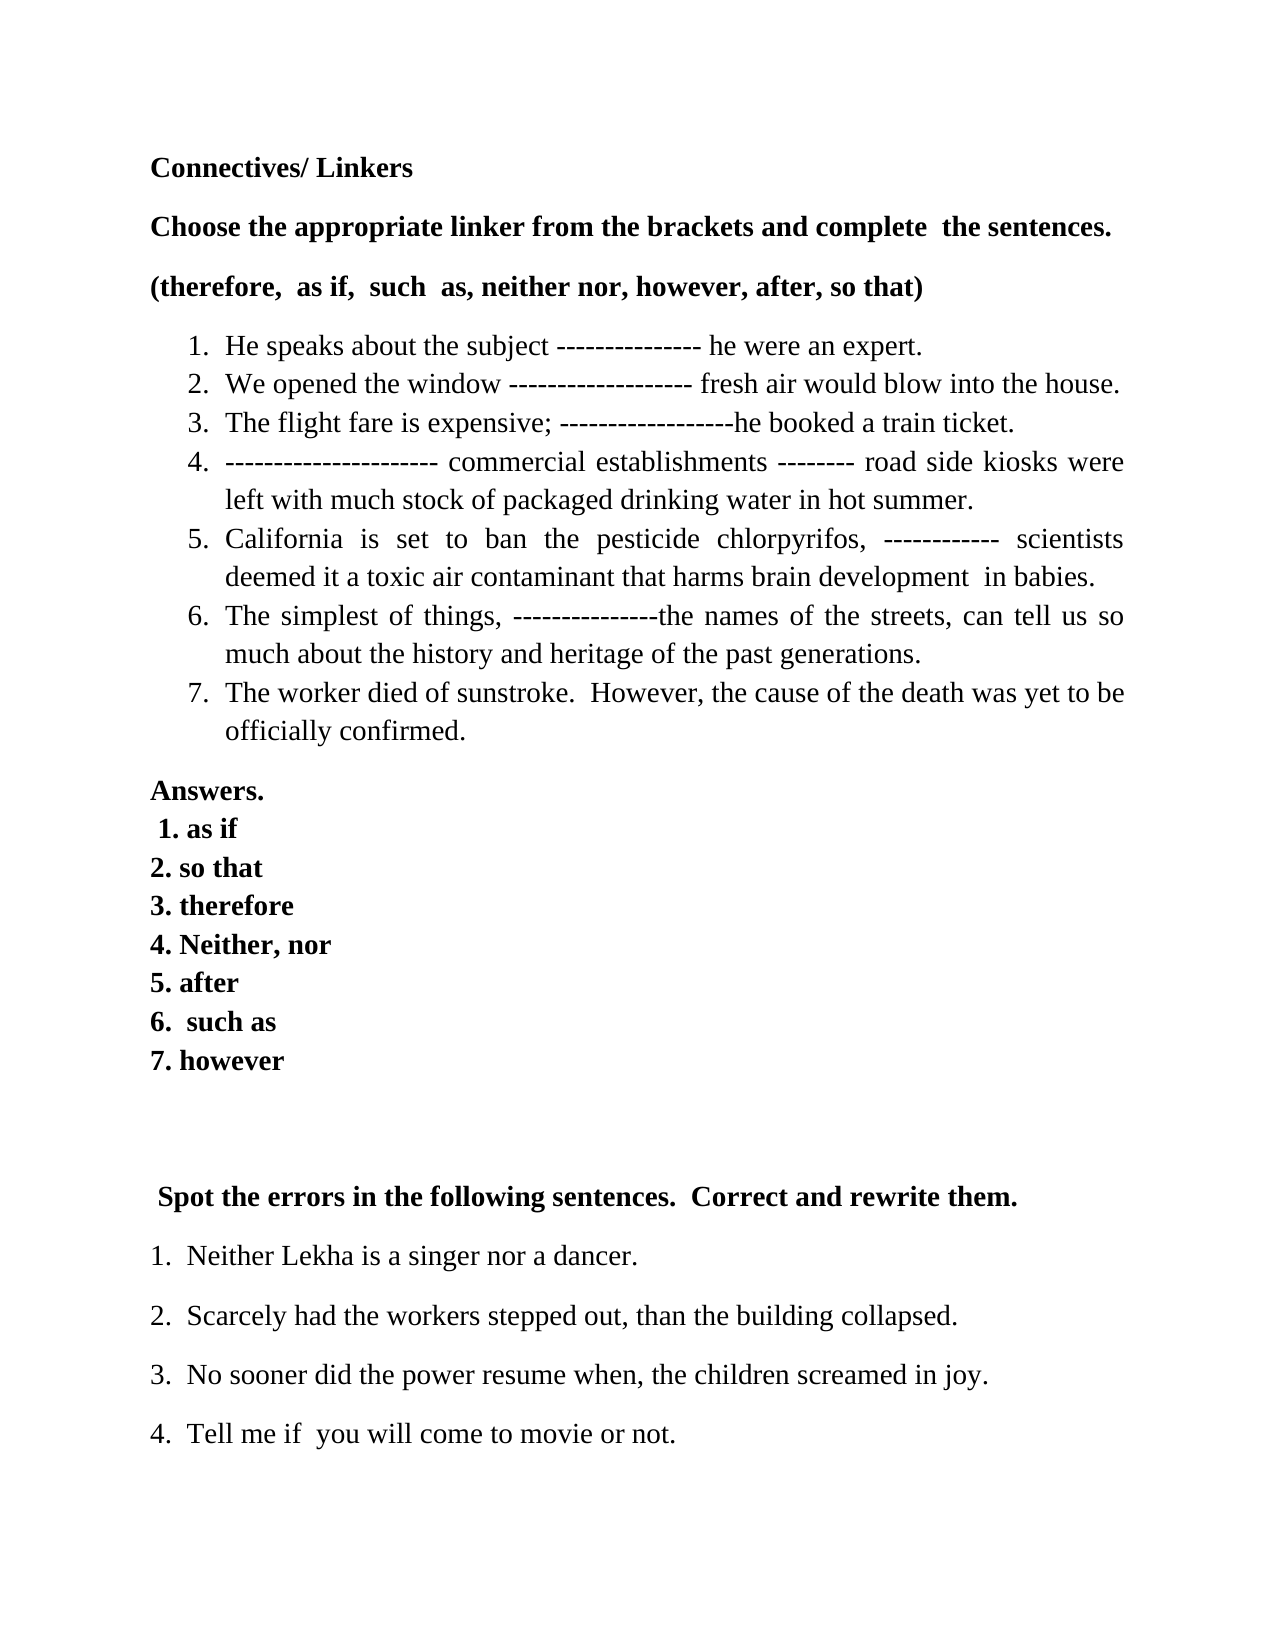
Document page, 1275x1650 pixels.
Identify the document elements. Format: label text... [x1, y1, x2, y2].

text 7. however [150, 1043, 1125, 1076]
list California is set to ban the pesticide chlorpyrifos, ------------ scientists deemed it a toxic air contaminant that harms brain development in babies. [187, 521, 1125, 593]
text 1. Neither Lekha is a singer nor a dancer. [150, 1238, 1125, 1272]
text 4. Neither, nor [150, 927, 1125, 961]
list The simplest of things, ---------------the names of the streets, can tell us so much about the history and heritage of the past generations. [187, 598, 1125, 670]
text 2. so that [150, 850, 1125, 883]
list The flight fare is expensive; ------------------he booked a train ticket. [187, 405, 1125, 439]
text 4. Tell me if you will come to movie or not. [150, 1417, 1125, 1450]
text Connectives/ Linkers [150, 150, 1125, 183]
list He speaks about the subject --------------- he were an expert. [187, 328, 1125, 362]
list ---------------------- commercial establishments -------- road side kiosks were left with much stock of packaged drinking water in hot summer. [187, 444, 1125, 516]
text (therefore, as if, such as, neither nor, however, after, so that) [150, 269, 1125, 302]
list The worker died of sunstroke. However, the cause of the death was yet to be officially confirmed. [187, 675, 1125, 747]
text 3. therefore [150, 888, 1125, 922]
text Answers. [150, 773, 1125, 806]
text 6. such as [150, 1004, 1125, 1038]
text 3. No sooner did the power resume when, the children screamed in joy. [150, 1357, 1125, 1391]
text 2. Scarcely had the workers stepped out, than the building collapsed. [150, 1298, 1125, 1331]
text 5. after [150, 966, 1125, 999]
text Spot the errors in the following sentences. Correct and rewrite them. [150, 1179, 1125, 1213]
list We opened the window ------------------- fresh air would blow into the house. [187, 367, 1125, 400]
text 1. as if [150, 811, 1125, 845]
text Choose the appropriate linker from the brackets and complete the sentences. [150, 209, 1125, 243]
